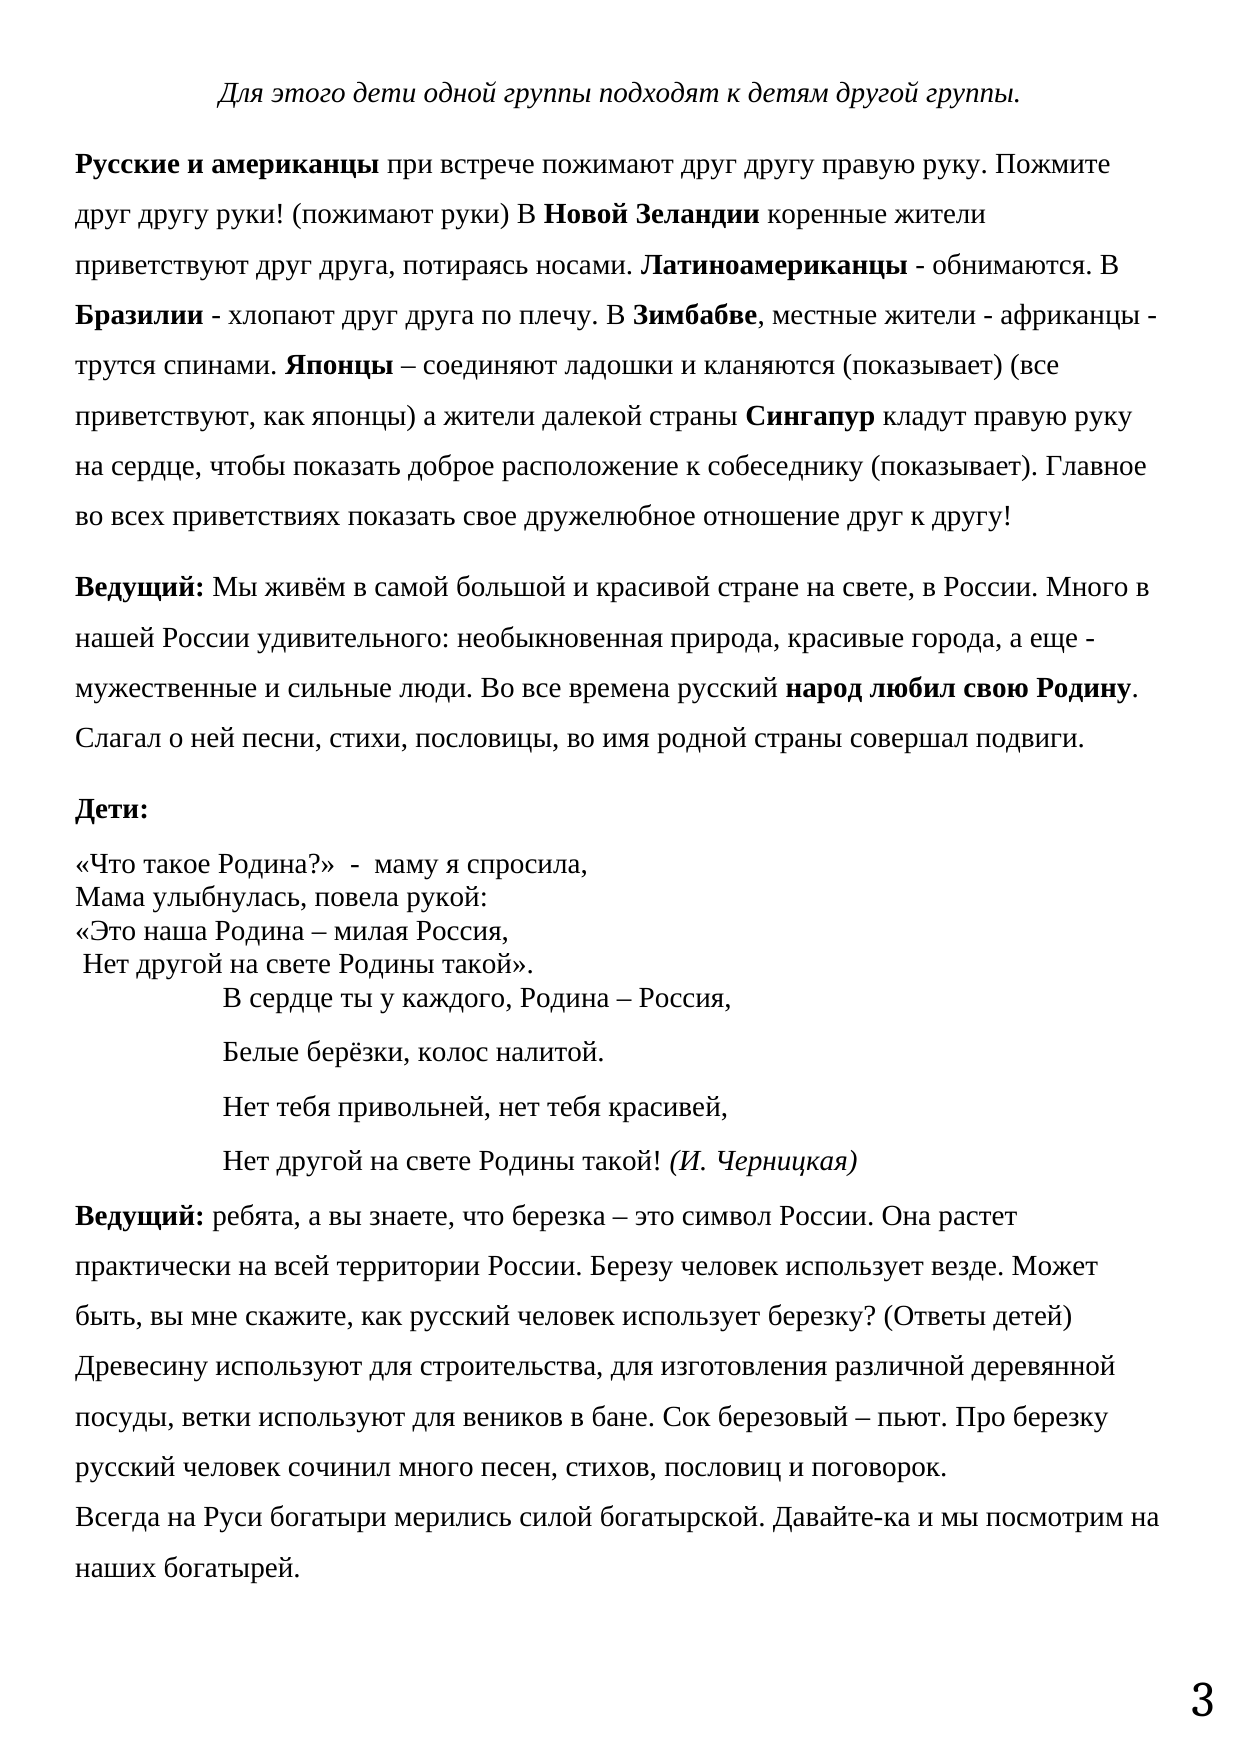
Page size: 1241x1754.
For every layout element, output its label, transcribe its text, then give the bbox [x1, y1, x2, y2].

text Всегда на Руси богатыри мерились силой богатырской. Давайте-ка и мы посмотрим на наших богатырей. [75, 1499, 1165, 1583]
text Русские и американцы при встрече пожимают друг другу правую руку. Пожмите друг другу руки! (пожимают руки) В Новой Зеландии коренные жители приветствуют друг друга, потираясь носами. Латиноамериканцы - обнимаются. В Бразилии - хлопают друг друга по плечу. В Зимбабве, местные жители - африканцы - трутся спинами. Японцы – соединяют ладошки и кланяются (показывает) (все приветствуют, как японцы) а жители далекой страны Сингапур кладут правую руку на сердце, чтобы показать доброе расположение к собеседнику (показывает). Главное во всех приветствиях показать свое дружелюбное отношение друг к другу! [75, 146, 1165, 532]
text Нет другой на свете Родины такой! (И. Черницкая) [75, 1143, 1165, 1177]
text Ведущий: Мы живём в самой большой и красивой стране на свете, в России. Много в нашей России удивительного: необыкновенная природа, красивые города, а еще - мужественные и сильные люди. Во все времена русский народ любил свою Родину. Слагал о ней песни, стихи, пословицы, во имя родной страны совершал подвиги. [75, 569, 1165, 754]
text «Что такое Родина?» - маму я спросила, [75, 846, 1165, 879]
text Ведущий: ребята, а вы знаете, что березка – это символ России. Она растет практически на всей территории России. Березу человек использует везде. Может быть, вы мне скажите, как русский человек использует березку? (Ответы детей) Древесину используют для строительства, для изготовления различной деревянной посуды, ветки используют для веников в бане. Сок березовый – пьют. Про березку русский человек сочинил много песен, стихов, пословиц и поговорок. [75, 1198, 1165, 1483]
text Нет тебя привольней, нет тебя красивей, [75, 1089, 1165, 1122]
text Дети: [75, 792, 1165, 825]
text Мама улыбнулась, повела рукой: [75, 879, 1165, 913]
text В сердце ты у каждого, Родина – Россия, [149, 980, 1165, 1014]
text Нет другой на свете Родины такой». [75, 947, 1165, 980]
text Для этого дети одной группы подходят к детям другой группы. [75, 75, 1165, 108]
text Белые берёзки, колос налитой. [75, 1034, 1165, 1068]
text «Это наша Родина – милая Россия, [75, 913, 1165, 947]
